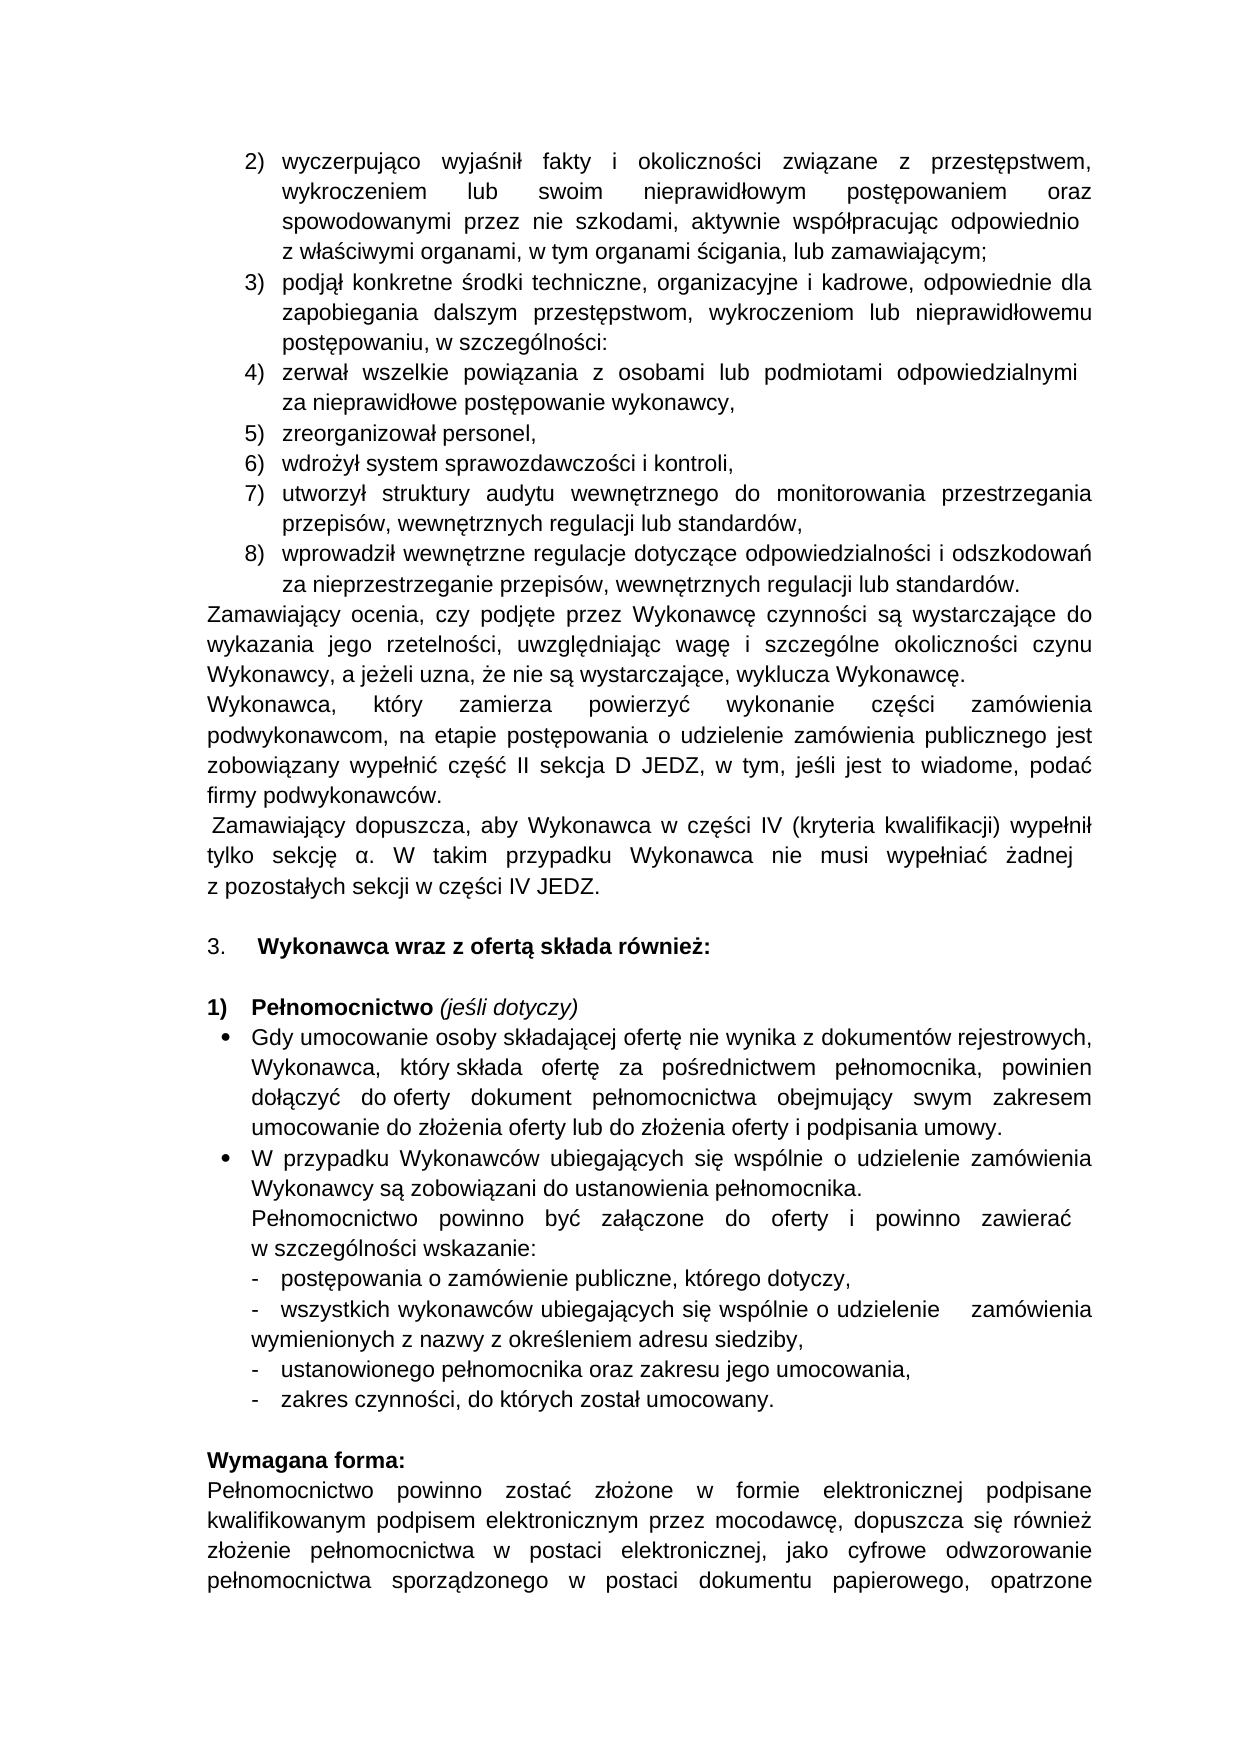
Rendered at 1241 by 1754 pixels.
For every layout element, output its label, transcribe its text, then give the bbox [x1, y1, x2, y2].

list wszystkich wykonawców ubiegających się wspólnie o udzielenie zamówienia wymienionych z nazwy z określeniem adresu siedziby, [251, 1296, 1092, 1352]
list zreorganizował personel, [244, 419, 1092, 446]
text Wymagana forma: [207, 1447, 1092, 1473]
text Zamawiający dopuszcza, aby Wykonawca w części IV (kryteria kwalifikacji) wypełnił tylko sekcję α. W takim przypadku Wykonawca nie musi wypełniać żadnej z pozostałych sekcji w części IV JEDZ. [192, 812, 1092, 899]
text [207, 1477, 1092, 1594]
list utworzył struktury audytu wewnętrznego do monitorowania przestrzegania przepisów, wewnętrznych regulacji lub standardów, [244, 480, 1092, 537]
list wyczerpująco wyjaśnił fakty i okoliczności związane z przestępstwem, wykroczeniem lub swoim nieprawidłowym postępowaniem oraz spowodowanymi przez nie szkodami, aktywnie współpracując odpowiednio z właściwymi organami, w tym organami ścigania, lub zamawiającym; [244, 148, 1092, 265]
list zerwał wszelkie powiązania z osobami lub podmiotami odpowiedzialnymi za nieprawidłowe postępowanie wykonawcy, [244, 359, 1092, 416]
list postępowania o zamówienie publiczne, którego dotyczy, [251, 1265, 1092, 1292]
list zakres czynności, do których został umocowany. [251, 1386, 1092, 1413]
text Pełnomocnictwo powinno być załączone do oferty i powinno zawierać w szczególności wskazanie: [251, 1205, 1092, 1262]
list podjął konkretne środki techniczne, organizacyjne i kadrowe, odpowiednie dla zapobiegania dalszym przestępstwom, wykroczeniom lub nieprawidłowemu postępowaniu, w szczególności: [244, 268, 1092, 355]
list Pełnomocnictwo (jeśli dotyczy) [207, 993, 1092, 1020]
list ustanowionego pełnomocnika oraz zakresu jego umocowania, [251, 1356, 1092, 1382]
list wdrożył system sprawozdawczości i kontroli, [244, 450, 1092, 476]
text Wykonawca, który zamierza powierzyć wykonanie części zamówienia podwykonawcom, na etapie postępowania o udzielenie zamówienia publicznego jest zobowiązany wypełnić część II sekcja D JEDZ, w tym, jeśli jest to wiadome, podać firmy podwykonawców. [207, 691, 1092, 808]
list wprowadził wewnętrzne regulacje dotyczące odpowiedzialności i odszkodowań za nieprzestrzeganie przepisów, wewnętrznych regulacji lub standardów. [244, 540, 1092, 597]
list Wykonawca wraz z ofertą składa również: [207, 933, 1092, 959]
list Gdy umocowanie osoby składającej ofertę nie wynika z dokumentów rejestrowych, Wykonawca, który składa ofertę za pośrednictwem pełnomocnika, powinien dołączyć do oferty dokument pełnomocnictwa obejmujący swym zakresem umocowanie do złożenia oferty lub do złożenia oferty i podpisania umowy. [222, 1024, 1092, 1141]
text Zamawiający ocenia, czy podjęte przez Wykonawcę czynności są wystarczające do wykazania jego rzetelności, uwzględniając wagę i szczególne okoliczności czynu Wykonawcy, a jeżeli uzna, że nie są wystarczające, wyklucza Wykonawcę. [207, 601, 1092, 688]
list W przypadku Wykonawców ubiegających się wspólnie o udzielenie zamówienia Wykonawcy są zobowiązani do ustanowienia pełnomocnika. [222, 1144, 1092, 1201]
